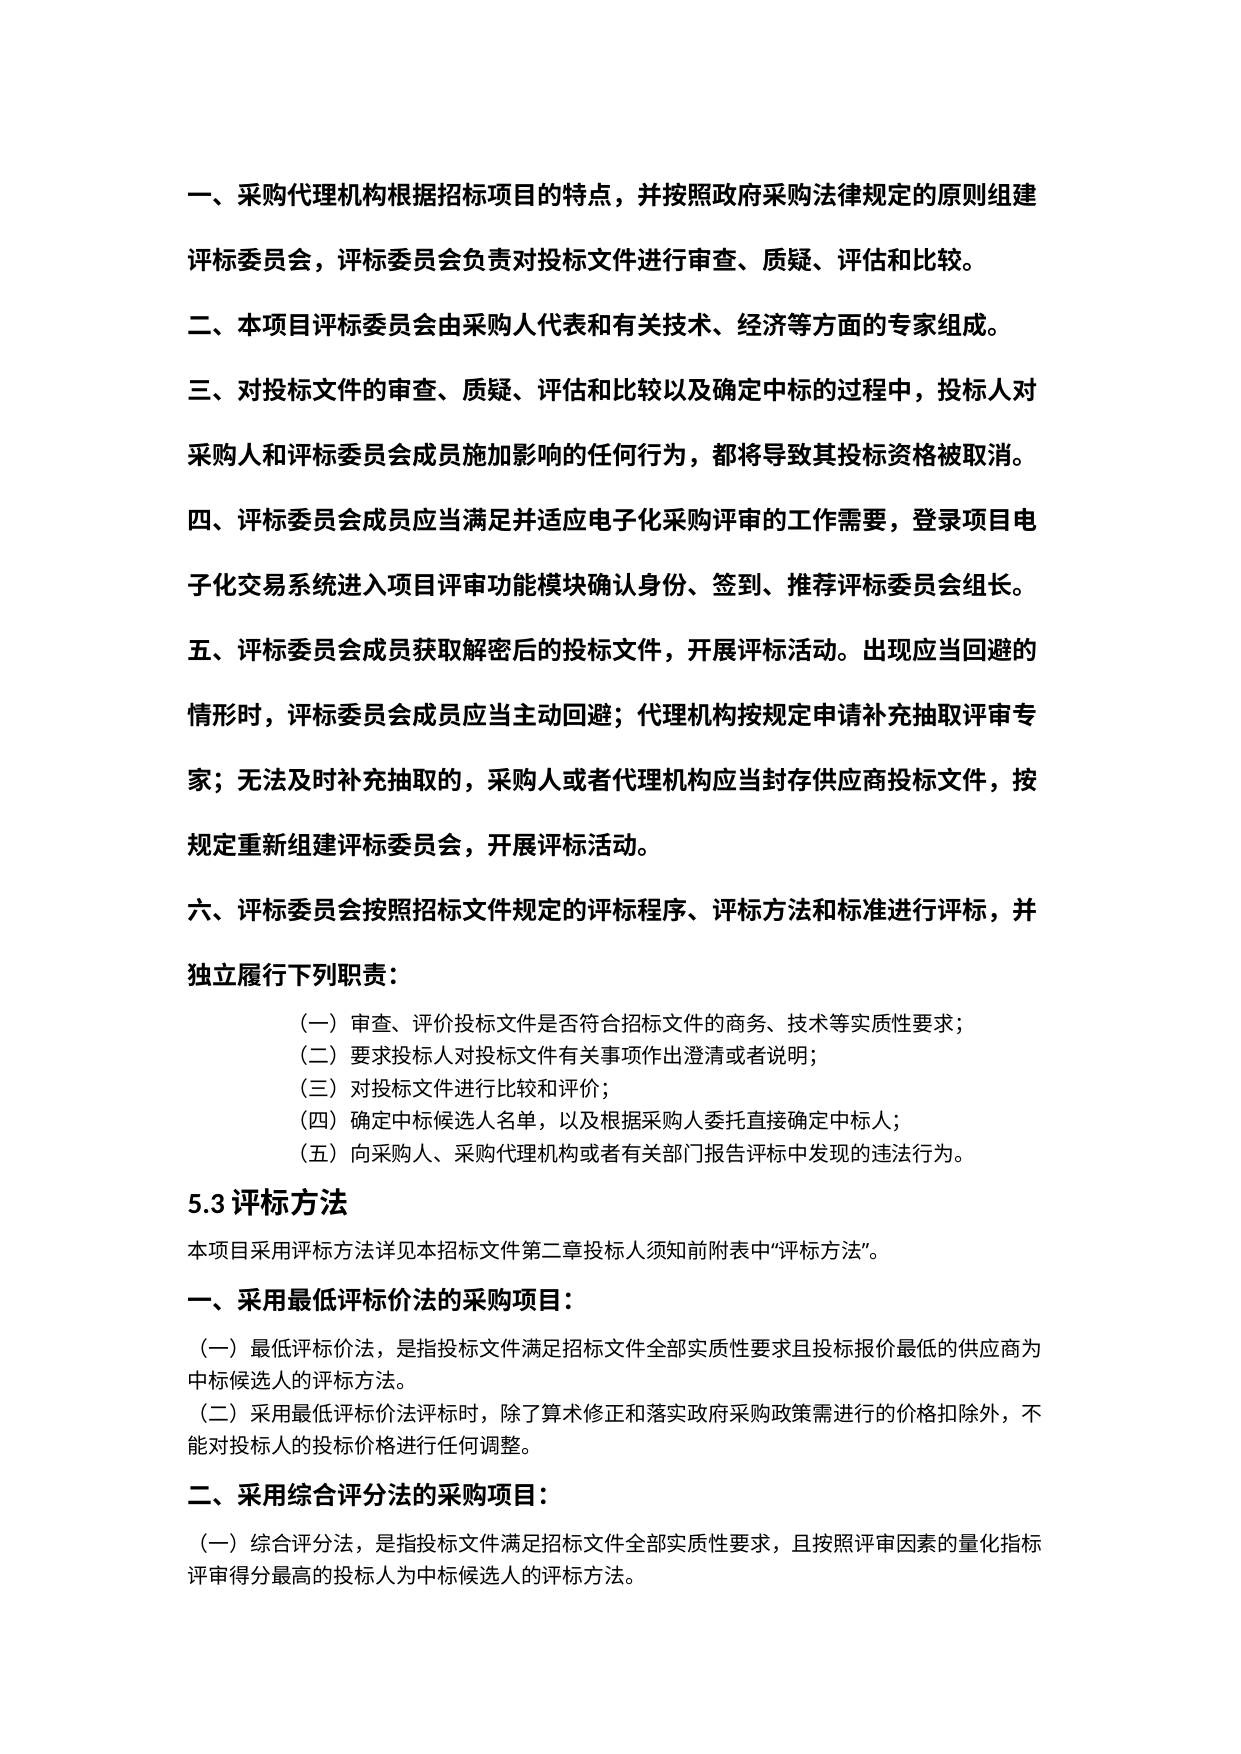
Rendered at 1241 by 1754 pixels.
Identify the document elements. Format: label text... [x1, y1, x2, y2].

text （一）审查、评价投标文件是否符合招标文件的商务、技术等实质性要求； [187, 1007, 1053, 1039]
text 一、采购代理机构根据招标项目的特点，并按照政府采购法律规定的原则组建评标委员会，评标委员会负责对投标文件进行审查、质疑、评估和比较。 [187, 162, 1053, 292]
text （五）向采购人、采购代理机构或者有关部门报告评标中发现的违法行为。 [187, 1137, 1053, 1169]
text （二）要求投标人对投标文件有关事项作出澄清或者说明； [187, 1039, 1053, 1072]
text （二）采用最低评标价法评标时，除了算术修正和落实政府采购政策需进行的价格扣除外，不能对投标人的投标价格进行任何调整。 [187, 1397, 1053, 1462]
text 五、评标委员会成员获取解密后的投标文件，开展评标活动。出现应当回避的情形时，评标委员会成员应当主动回避；代理机构按规定申请补充抽取评审专家；无法及时补充抽取的，采购人或者代理机构应当封存供应商投标文件，按规定重新组建评标委员会，开展评标活动。 [187, 617, 1053, 877]
text 三、对投标文件的审查、质疑、评估和比较以及确定中标的过程中，投标人对采购人和评标委员会成员施加影响的任何行为，都将导致其投标资格被取消。 [187, 357, 1053, 487]
text （四）确定中标候选人名单，以及根据采购人委托直接确定中标人； [187, 1104, 1053, 1137]
text 二、采用综合评分法的采购项目： [187, 1462, 1053, 1527]
text 本项目采用评标方法详见本招标文件第二章投标人须知前附表中“评标方法”。 [187, 1234, 1053, 1267]
text 二、本项目评标委员会由采购人代表和有关技术、经济等方面的专家组成。 [187, 292, 1053, 357]
text 六、评标委员会按照招标文件规定的评标程序、评标方法和标准进行评标，并独立履行下列职责： [187, 877, 1053, 1007]
text 5.3 评标方法 [187, 1169, 1053, 1234]
text （三）对投标文件进行比较和评价； [187, 1072, 1053, 1104]
text 一、采用最低评标价法的采购项目： [187, 1267, 1053, 1332]
text 四、评标委员会成员应当满足并适应电子化采购评审的工作需要，登录项目电子化交易系统进入项目评审功能模块确认身份、签到、推荐评标委员会组长。 [187, 487, 1053, 617]
text （一）最低评标价法，是指投标文件满足招标文件全部实质性要求且投标报价最低的供应商为中标候选人的评标方法。 [187, 1332, 1053, 1397]
text （一）综合评分法，是指投标文件满足招标文件全部实质性要求，且按照评审因素的量化指标评审得分最高的投标人为中标候选人的评标方法。 [187, 1527, 1053, 1592]
